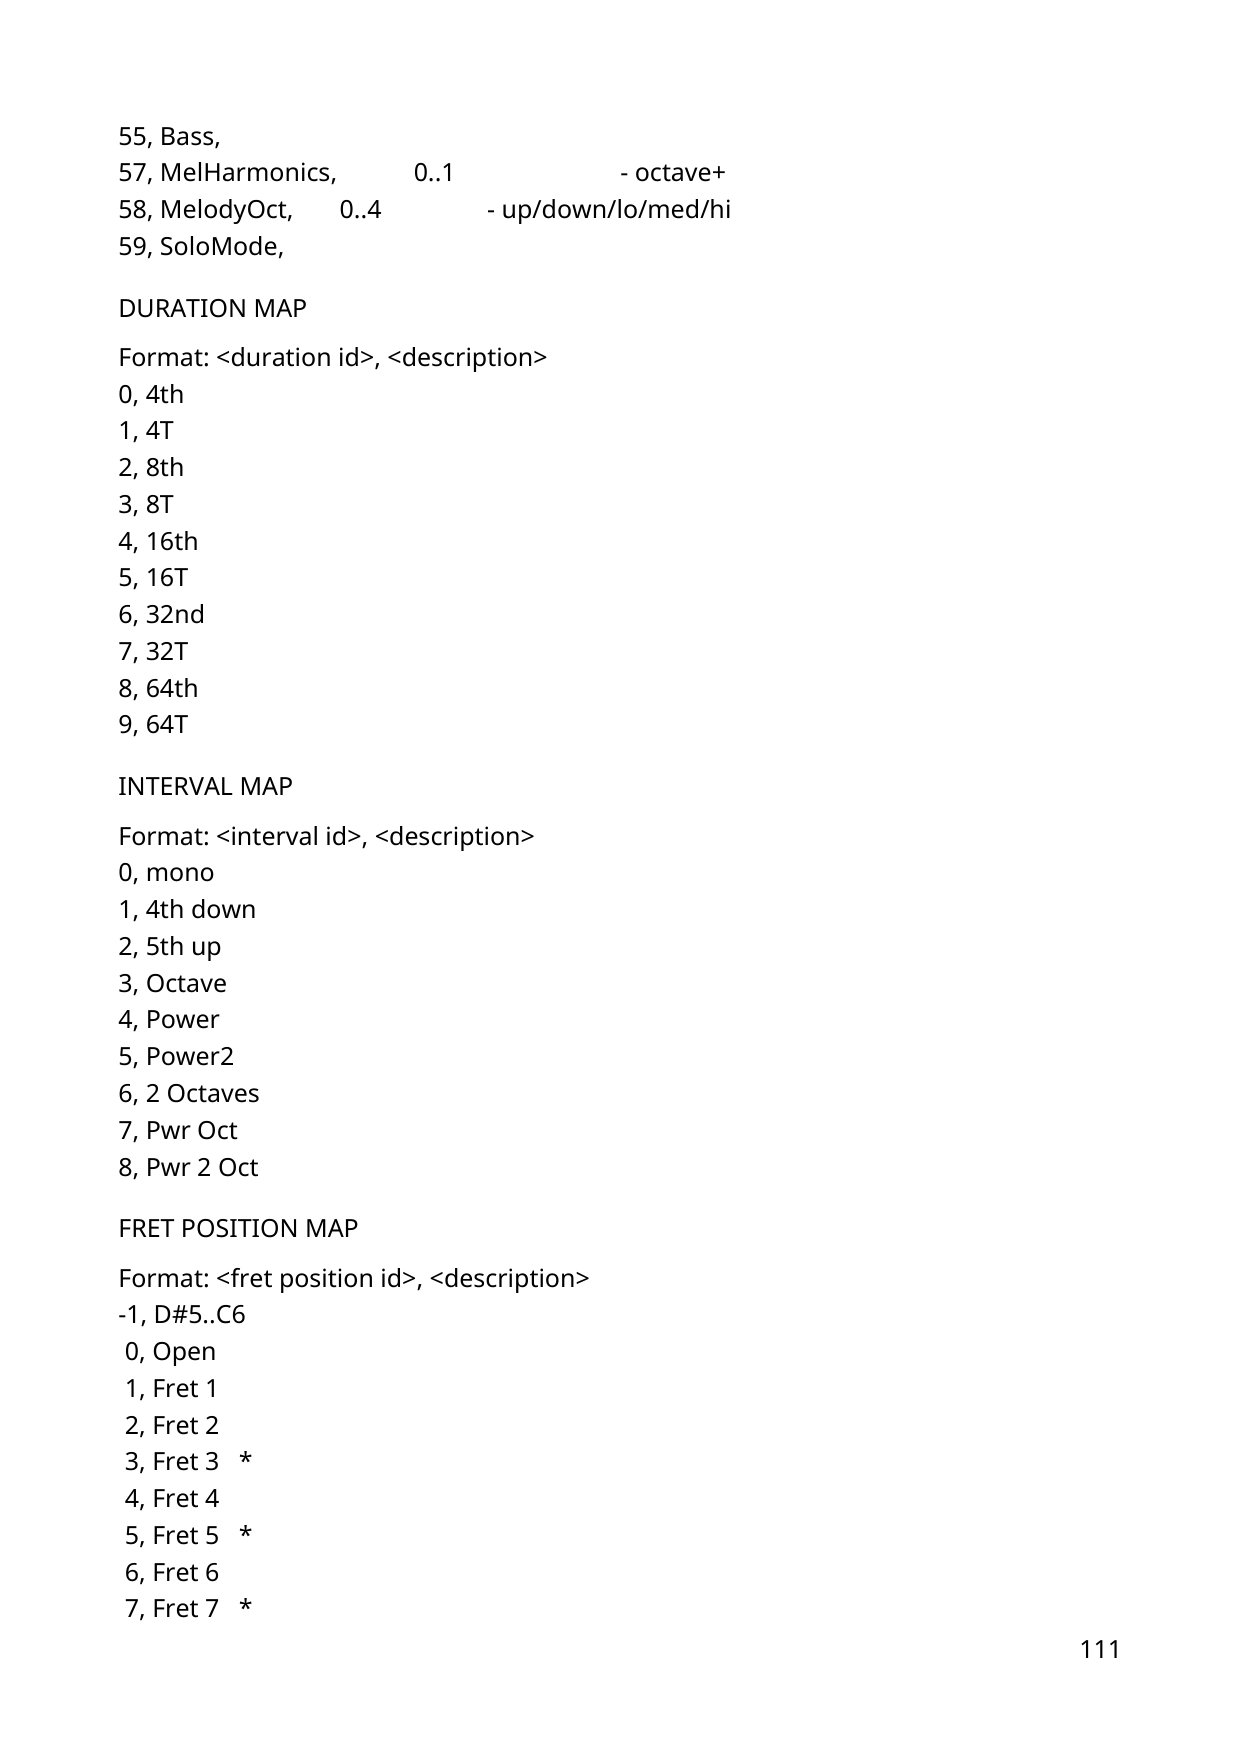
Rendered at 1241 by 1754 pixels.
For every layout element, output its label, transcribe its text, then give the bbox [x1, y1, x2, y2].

text 7, Pwr Oct [118, 1112, 1122, 1146]
text 5, Fret 5 * [118, 1518, 1122, 1552]
text 1, 4th down [118, 892, 1122, 926]
text 0, Open [118, 1334, 1122, 1368]
text 5, 16T [118, 560, 1122, 594]
text 2, 5th up [118, 928, 1122, 963]
text 1, Fret 1 [118, 1371, 1122, 1404]
text 6, 2 Octaves [118, 1076, 1122, 1110]
text 3, Fret 3 * [118, 1444, 1122, 1478]
text 8, Pwr 2 Oct [118, 1149, 1122, 1183]
text 1, 4T [118, 413, 1122, 447]
text 4, Power [118, 1002, 1122, 1036]
text 57, MelHarmonics, 0..1 - octave+ [118, 155, 1122, 189]
text 2, Fret 2 [118, 1407, 1122, 1441]
text 9, 64T [118, 707, 1122, 741]
text Format: <duration id>, <description> [118, 339, 1122, 373]
text 55, Bass, [118, 118, 1122, 152]
text 59, SoloMode, [118, 228, 1122, 262]
text 6, 32nd [118, 597, 1122, 631]
text 6, Fret 6 [118, 1554, 1122, 1588]
text 0, mono [118, 855, 1122, 889]
subtitle Duration Map [118, 290, 1122, 324]
text 5, Power2 [118, 1039, 1122, 1073]
text 58, MelodyOct, 0..4 - up/down/lo/med/hi [118, 192, 1122, 226]
text 3, 8T [118, 487, 1122, 521]
text Format: <interval id>, <description> [118, 818, 1122, 852]
text 3, Octave [118, 965, 1122, 999]
text 8, 64th [118, 670, 1122, 704]
subtitle Fret Position Map [118, 1211, 1122, 1245]
text 0, 4th [118, 376, 1122, 410]
subtitle Interval Map [118, 769, 1122, 803]
text 2, 8th [118, 450, 1122, 484]
text 7, 32T [118, 634, 1122, 668]
text 4, Fret 4 [118, 1481, 1122, 1515]
text 4, 16th [118, 523, 1122, 557]
text Format: <fret position id>, <description> [118, 1260, 1122, 1294]
text -1, D#5..C6 [118, 1297, 1122, 1331]
text 7, Fret 7 * [118, 1591, 1122, 1625]
